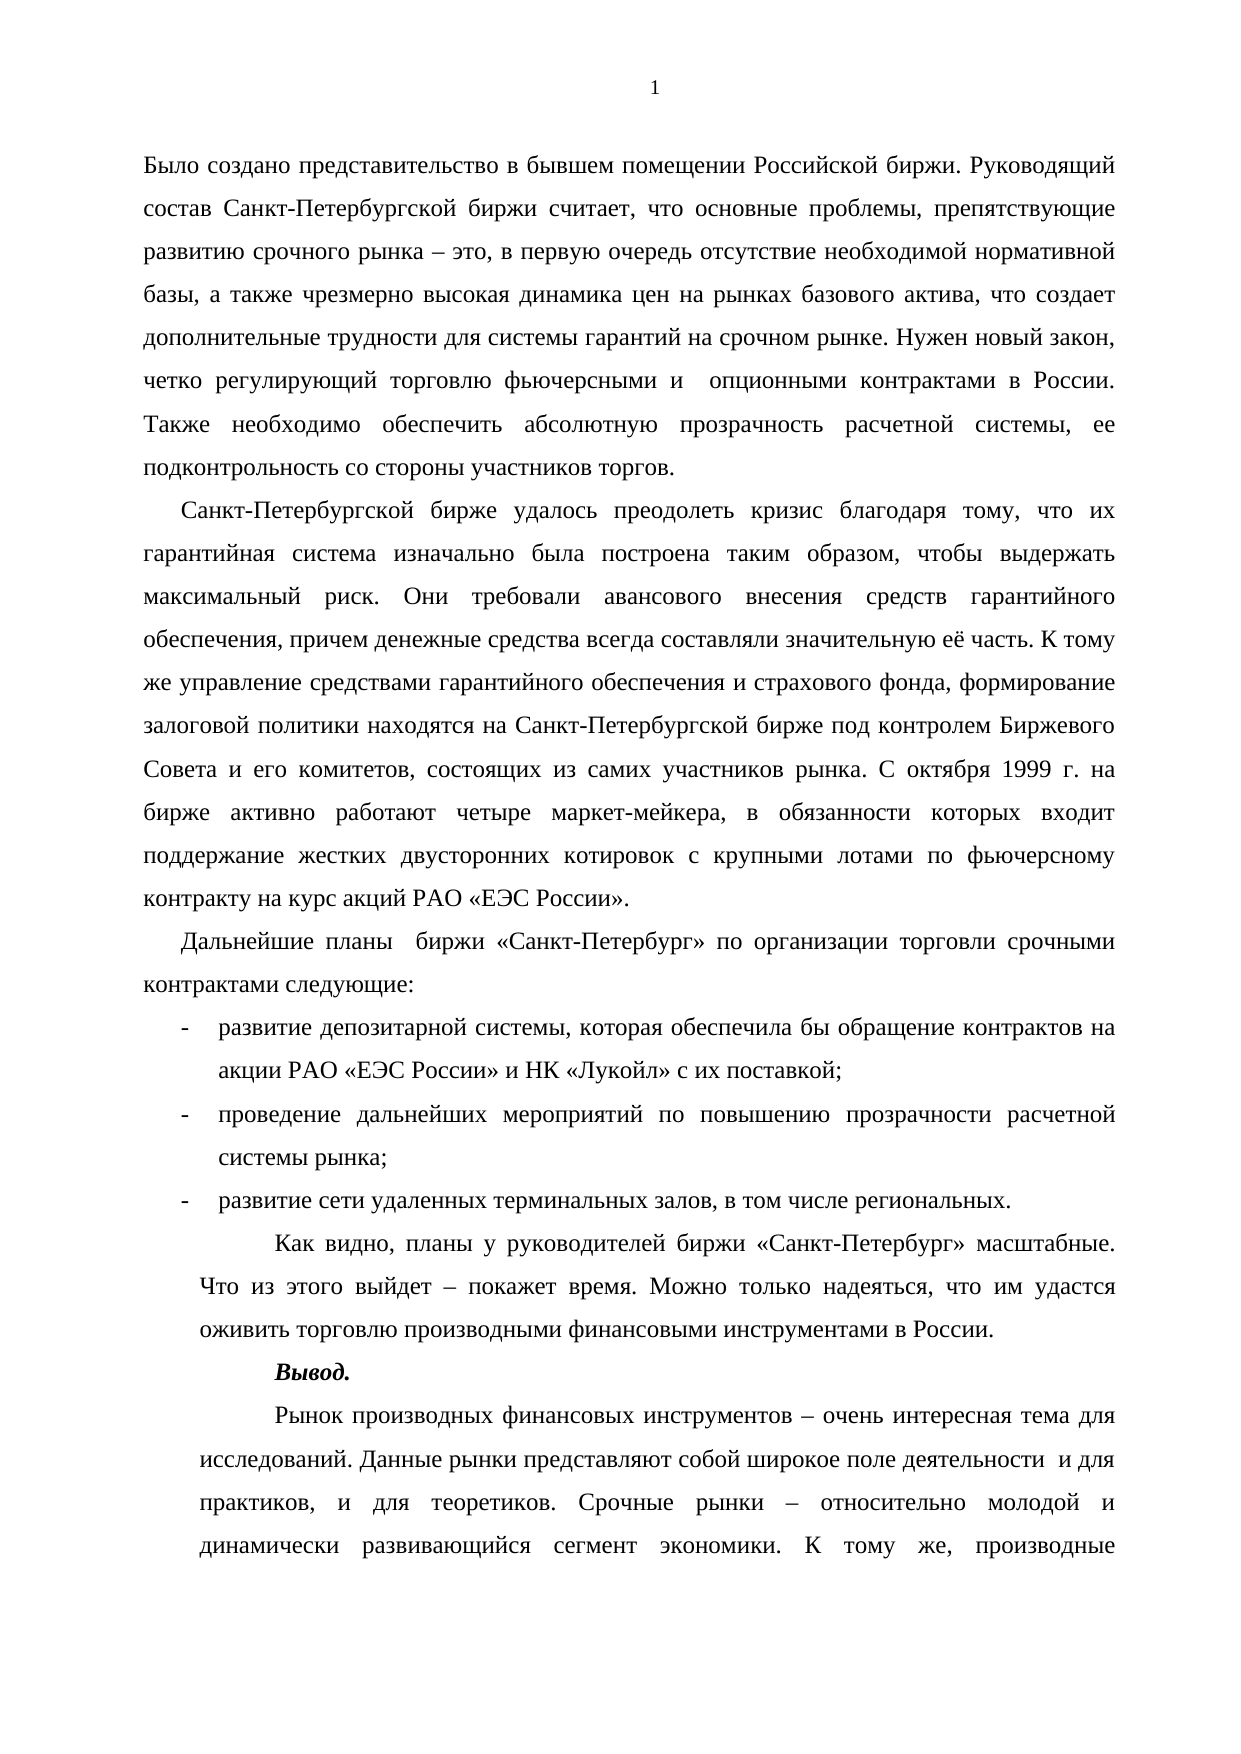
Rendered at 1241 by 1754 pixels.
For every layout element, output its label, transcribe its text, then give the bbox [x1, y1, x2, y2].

text Как видно, планы у руководителей биржи «Санкт-Петербург» масштабные. Что из этого выйдет – покажет время. Можно только надеяться, что им удастся оживить торговлю производными финансовыми инструментами в России. [199, 1228, 1116, 1343]
list развитие сети удаленных терминальных залов, в том числе региональных. [181, 1185, 1116, 1214]
list развитие депозитарной системы, которая обеспечила бы обращение контрактов на акции РАО «ЕЭС России» и НК «Лукойл» с их поставкой; [181, 1012, 1116, 1084]
list проведение дальнейших мероприятий по повышению прозрачности расчетной системы рынка; [181, 1099, 1116, 1171]
text Дальнейшие планы биржи «Санкт-Петербург» по организации торговли срочными контрактами следующие: [143, 926, 1116, 998]
text Санкт-Петербургской бирже удалось преодолеть кризис благодаря тому, что их гарантийная система изначально была построена таким образом, чтобы выдержать максимальный риск. Они требовали авансового внесения средств гарантийного обеспечения, причем денежные средства всегда составляли значительную её часть. К тому же управление средствами гарантийного обеспечения и страхового фонда, формирование залоговой политики находятся на Санкт-Петербургской бирже под контролем Биржевого Совета и его комитетов, состоящих из самих участников рынка. С октября 1999 г. на бирже активно работают четыре маркет-мейкера, в обязанности которых входит поддержание жестких двусторонних котировок с крупными лотами по фьючерсному контракту на курс акций РАО «ЕЭС России». [143, 495, 1116, 912]
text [143, 150, 1116, 481]
text Вывод. [199, 1357, 1116, 1386]
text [199, 1401, 1116, 1559]
